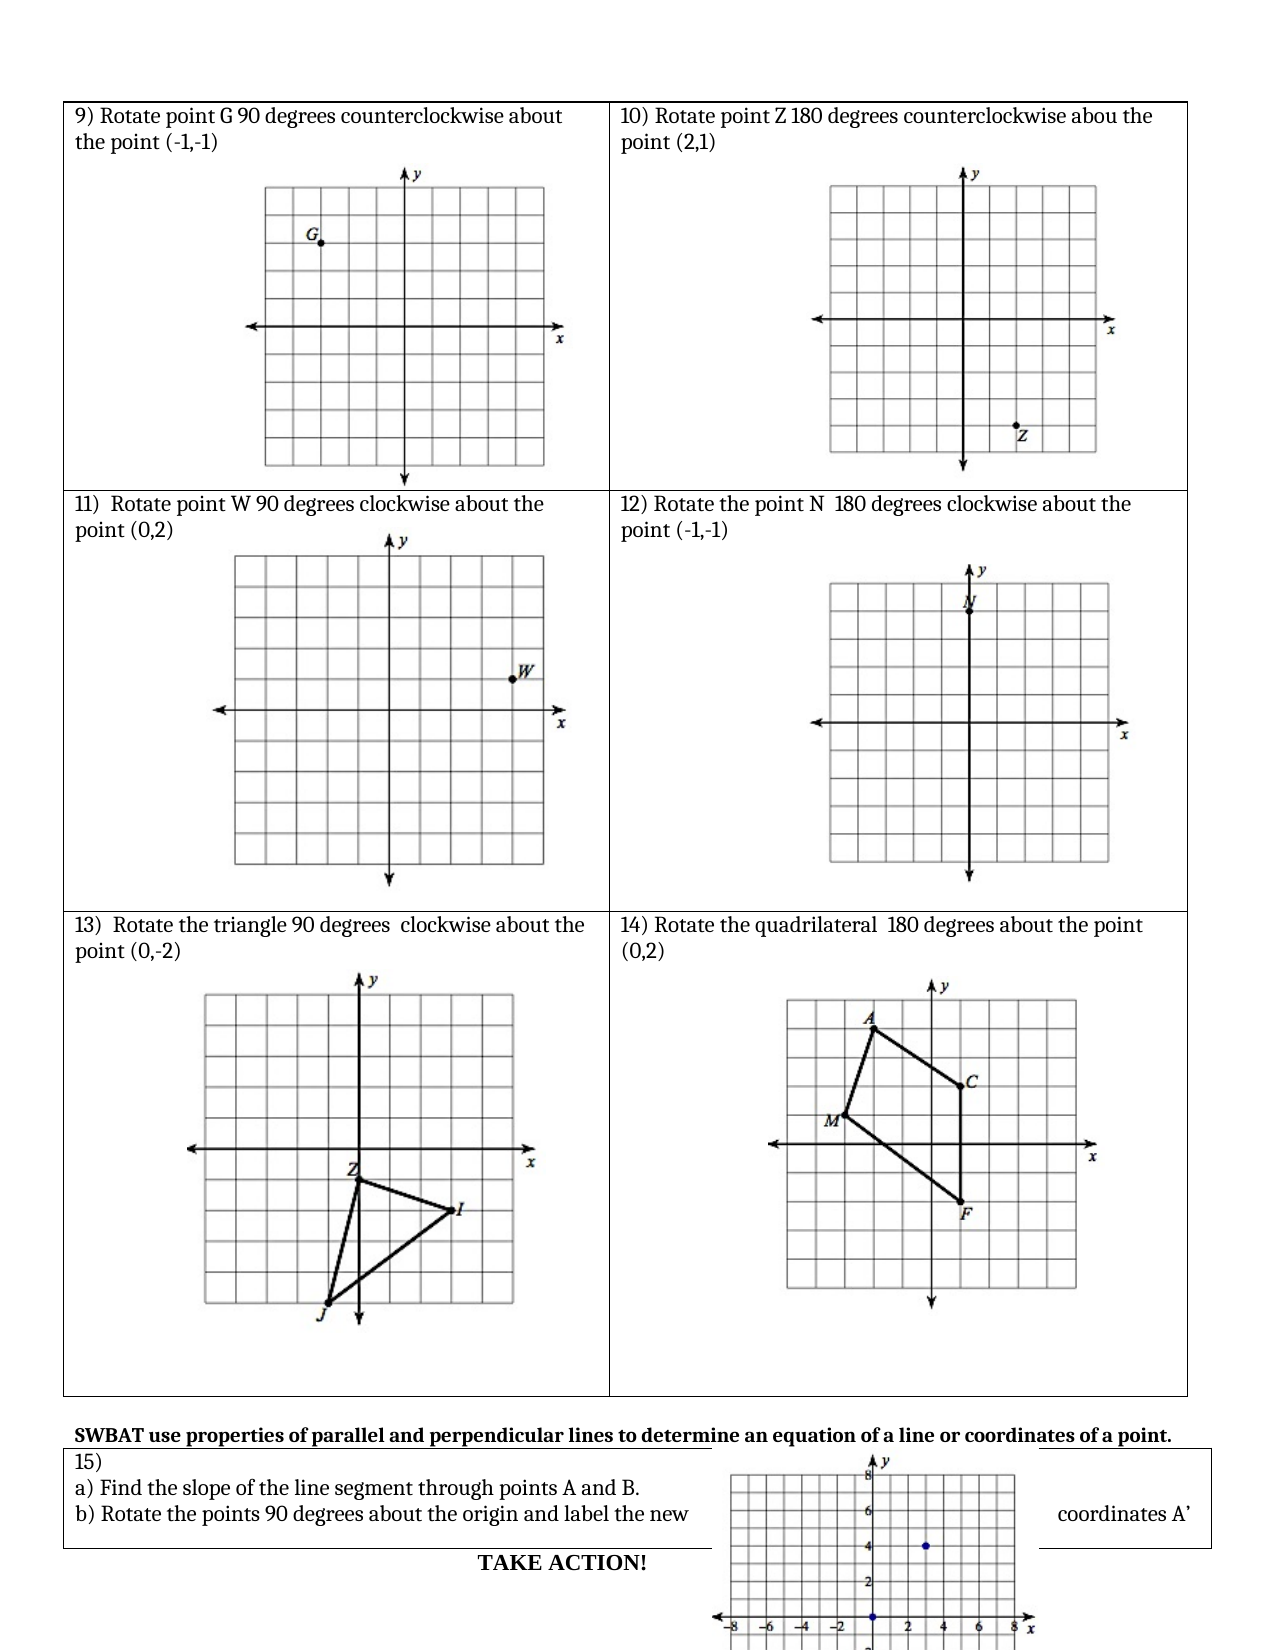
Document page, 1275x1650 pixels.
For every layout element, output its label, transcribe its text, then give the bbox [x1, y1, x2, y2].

picture [806, 564, 1142, 894]
table_cell 14) Rotate the quadrilateral 180 degrees about the point (0,2) [610, 912, 1187, 1396]
picture [187, 969, 546, 1333]
picture [712, 1447, 1039, 1650]
table_cell 13) Rotate the triangle 90 degrees clockwise about the point (0,-2) [64, 912, 609, 1396]
table_cell 12) Rotate the point N 180 degrees clockwise about the point (-1,-1) [610, 491, 1187, 911]
picture [806, 163, 1123, 482]
text SWBAT use properties of parallel and perpendicular lines to determine an equation of a line or coordinates of a point. [75, 1423, 1200, 1447]
picture [768, 976, 1105, 1316]
table_cell 11) Rotate point W 90 degrees clockwise about the point (0,2) [64, 491, 609, 911]
table_cell 9) Rotate point G 90 degrees counterclockwise about the point (-1,-1) [64, 103, 609, 490]
picture [243, 163, 582, 490]
picture [206, 527, 583, 898]
table_cell 10) Rotate point Z 180 degrees counterclockwise abou the point (2,1) [610, 103, 1187, 490]
